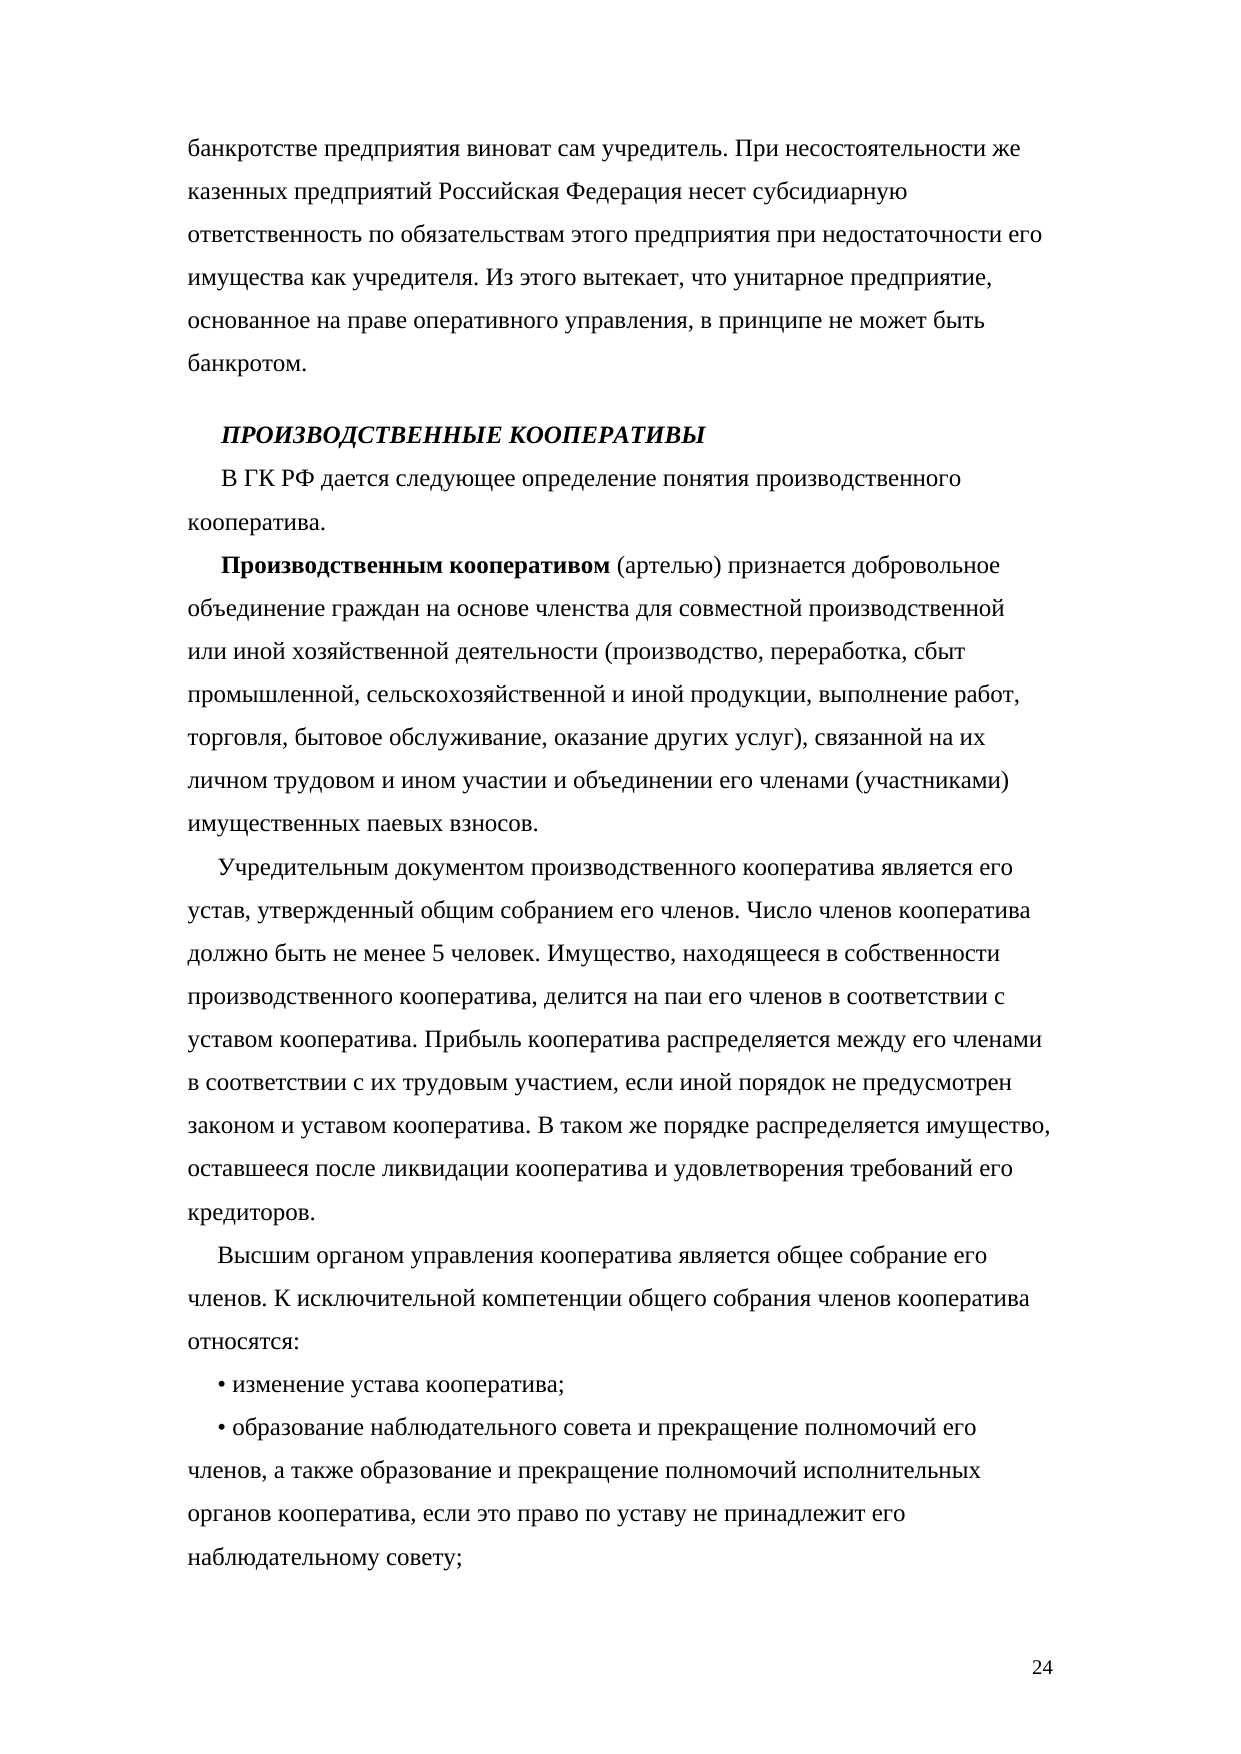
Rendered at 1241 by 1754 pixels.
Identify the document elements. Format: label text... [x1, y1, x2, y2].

text Учредительным документом производственного кооператива является его устав, утвержденный общим собранием его членов. Число членов кооператива должно быть не менее 5 человек. Имущество, находящееся в собственности производственного кооператива, делится на паи его членов в соответствии с уставом кооператива. Прибыль кооператива распределяется между его членами в соответствии с их трудовым участием, если иной порядок не предусмотрен законом и уставом кооператива. В таком же порядке распределяется имущество, оставшееся после ликвидации кооператива и удовлетворения требований его кредиторов. [187, 852, 1053, 1225]
text Высшим органом управления кооператива является общее собрание его членов. К исключительной компетенции общего собрания членов кооператива относятся: [187, 1240, 1053, 1355]
text Производственным кооперативом (артелью) признается добровольное объединение граждан на основе членства для совместной производственной или иной хозяйственной деятельности (производство, переработка, сбыт промышленной, сельскохозяйственной и иной продукции, выполнение работ, торговля, бытовое обслуживание, оказание других услуг), связанной на их личном трудовом и ином участии и объединении его членами (участниками) имущественных паевых взносов. [187, 550, 1051, 837]
subtitle ПРОИЗВОДСТВЕННЫЕ КООПЕРАТИВЫ [187, 420, 1053, 449]
text • образование наблюдательного совета и прекращение полномочий его членов, а также образование и прекращение полномочий исполнительных органов кооператива, если это право по уставу не принадлежит его наблюдательному совету; [187, 1412, 1053, 1570]
text • изменение устава кооператива; [187, 1369, 1053, 1398]
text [187, 133, 1053, 377]
text В ГК РФ дается следующее определение понятия производственного кооператива. [187, 463, 1053, 535]
